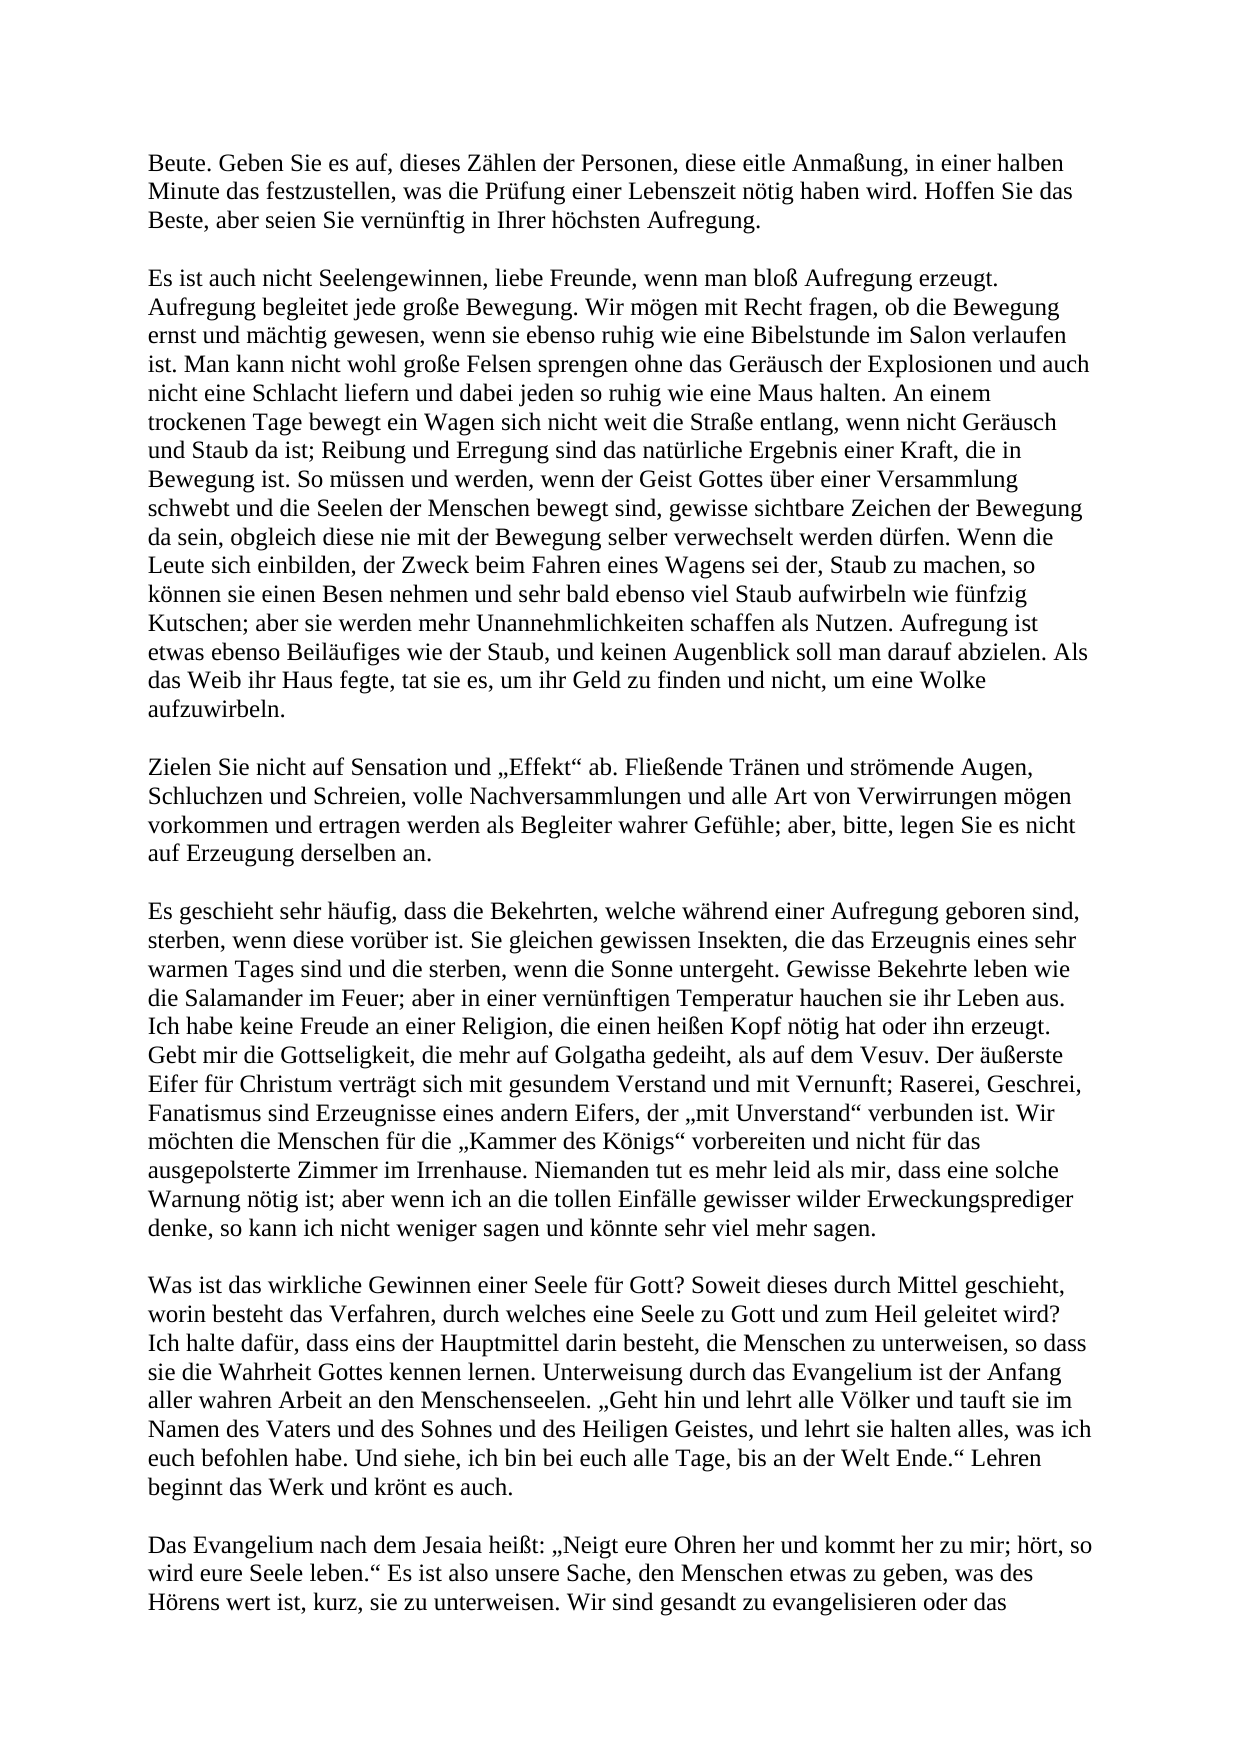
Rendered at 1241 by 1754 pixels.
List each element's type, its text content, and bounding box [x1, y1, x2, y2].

text Es ist auch nicht Seelengewinnen, liebe Freunde, wenn man bloß Aufregung erzeugt. Aufregung begleitet jede große Bewegung. Wir mögen mit Recht fragen, ob die Bewegung ernst und mächtig gewesen, wenn sie ebenso ruhig wie eine Bibelstunde im Salon verlaufen ist. Man kann nicht wohl große Felsen sprengen ohne das Geräusch der Explosionen und auch nicht eine Schlacht liefern und dabei jeden so ruhig wie eine Maus halten. An einem trockenen Tage bewegt ein Wagen sich nicht weit die Straße entlang, wenn nicht Geräusch und Staub da ist; Reibung und Erregung sind das natürliche Ergebnis einer Kraft, die in Bewegung ist. So müssen und werden, wenn der Geist Gottes über einer Versammlung schwebt und die Seelen der Menschen bewegt sind, gewisse sichtbare Zeichen der Bewegung da sein, obgleich diese nie mit der Bewegung selber verwechselt werden dürfen. Wenn die Leute sich einbilden, der Zweck beim Fahren eines Wagens sei der, Staub zu machen, so können sie einen Besen nehmen und sehr bald ebenso viel Staub aufwirbeln wie fünfzig Kutschen; aber sie werden mehr Unannehmlichkeiten schaffen als Nutzen. Aufregung ist etwas ebenso Beiläufiges wie der Staub, und keinen Augenblick soll man darauf abzielen. Als das Weib ihr Haus fegte, tat sie es, um ihr Geld zu finden und nicht, um eine Wolke aufzuwirbeln. [148, 263, 1093, 723]
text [148, 148, 1093, 234]
text Was ist das wirkliche Gewinnen einer Seele für Gott? Soweit dieses durch Mittel geschieht, worin besteht das Verfahren, durch welches eine Seele zu Gott und zum Heil geleitet wird? Ich halte dafür, dass eins der Hauptmittel darin besteht, die Menschen zu unterweisen, so dass sie die Wahrheit Gottes kennen lernen. Unterweisung durch das Evangelium ist der Anfang aller wahren Arbeit an den Menschenseelen. „Geht hin und lehrt alle Völker und tauft sie im Namen des Vaters und des Sohnes und des Heiligen Geistes, und lehrt sie halten alles, was ich euch befohlen habe. Und siehe, ich bin bei euch alle Tage, bis an der Welt Ende.“ Lehren beginnt das Werk und krönt es auch. [148, 1271, 1093, 1501]
text Es geschieht sehr häufig, dass die Bekehrten, welche während einer Aufregung geboren sind, sterben, wenn diese vorüber ist. Sie gleichen gewissen Insekten, die das Erzeugnis eines sehr warmen Tages sind und die sterben, wenn die Sonne untergeht. Gewisse Bekehrte leben wie die Salamander im Feuer; aber in einer vernünftigen Temperatur hauchen sie ihr Leben aus. Ich habe keine Freude an einer Religion, die einen heißen Kopf nötig hat oder ihn erzeugt. Gebt mir die Gottseligkeit, die mehr auf Golgatha gedeiht, als auf dem Vesuv. Der äußerste Eifer für Christum verträgt sich mit gesundem Verstand und mit Vernunft; Raserei, Geschrei, Fanatismus sind Erzeugnisse eines andern Eifers, der „mit Unverstand“ verbunden ist. Wir möchten die Menschen für die „Kammer des Königs“ vorbereiten und nicht für das ausgepolsterte Zimmer im Irrenhause. Niemanden tut es mehr leid als mir, dass eine solche Warnung nötig ist; aber wenn ich an die tollen Einfälle gewisser wilder Erweckungsprediger denke, so kann ich nicht weniger sagen und könnte sehr viel mehr sagen. [148, 896, 1093, 1241]
text Zielen Sie nicht auf Sensation und „Effekt“ ab. Fließende Tränen und strömende Augen, Schluchzen und Schreien, volle Nachversammlungen und alle Art von Verwirrungen mögen vorkommen und ertragen werden als Begleiter wahrer Gefühle; aber, bitte, legen Sie es nicht auf Erzeugung derselben an. [148, 752, 1093, 867]
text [148, 1530, 1093, 1616]
